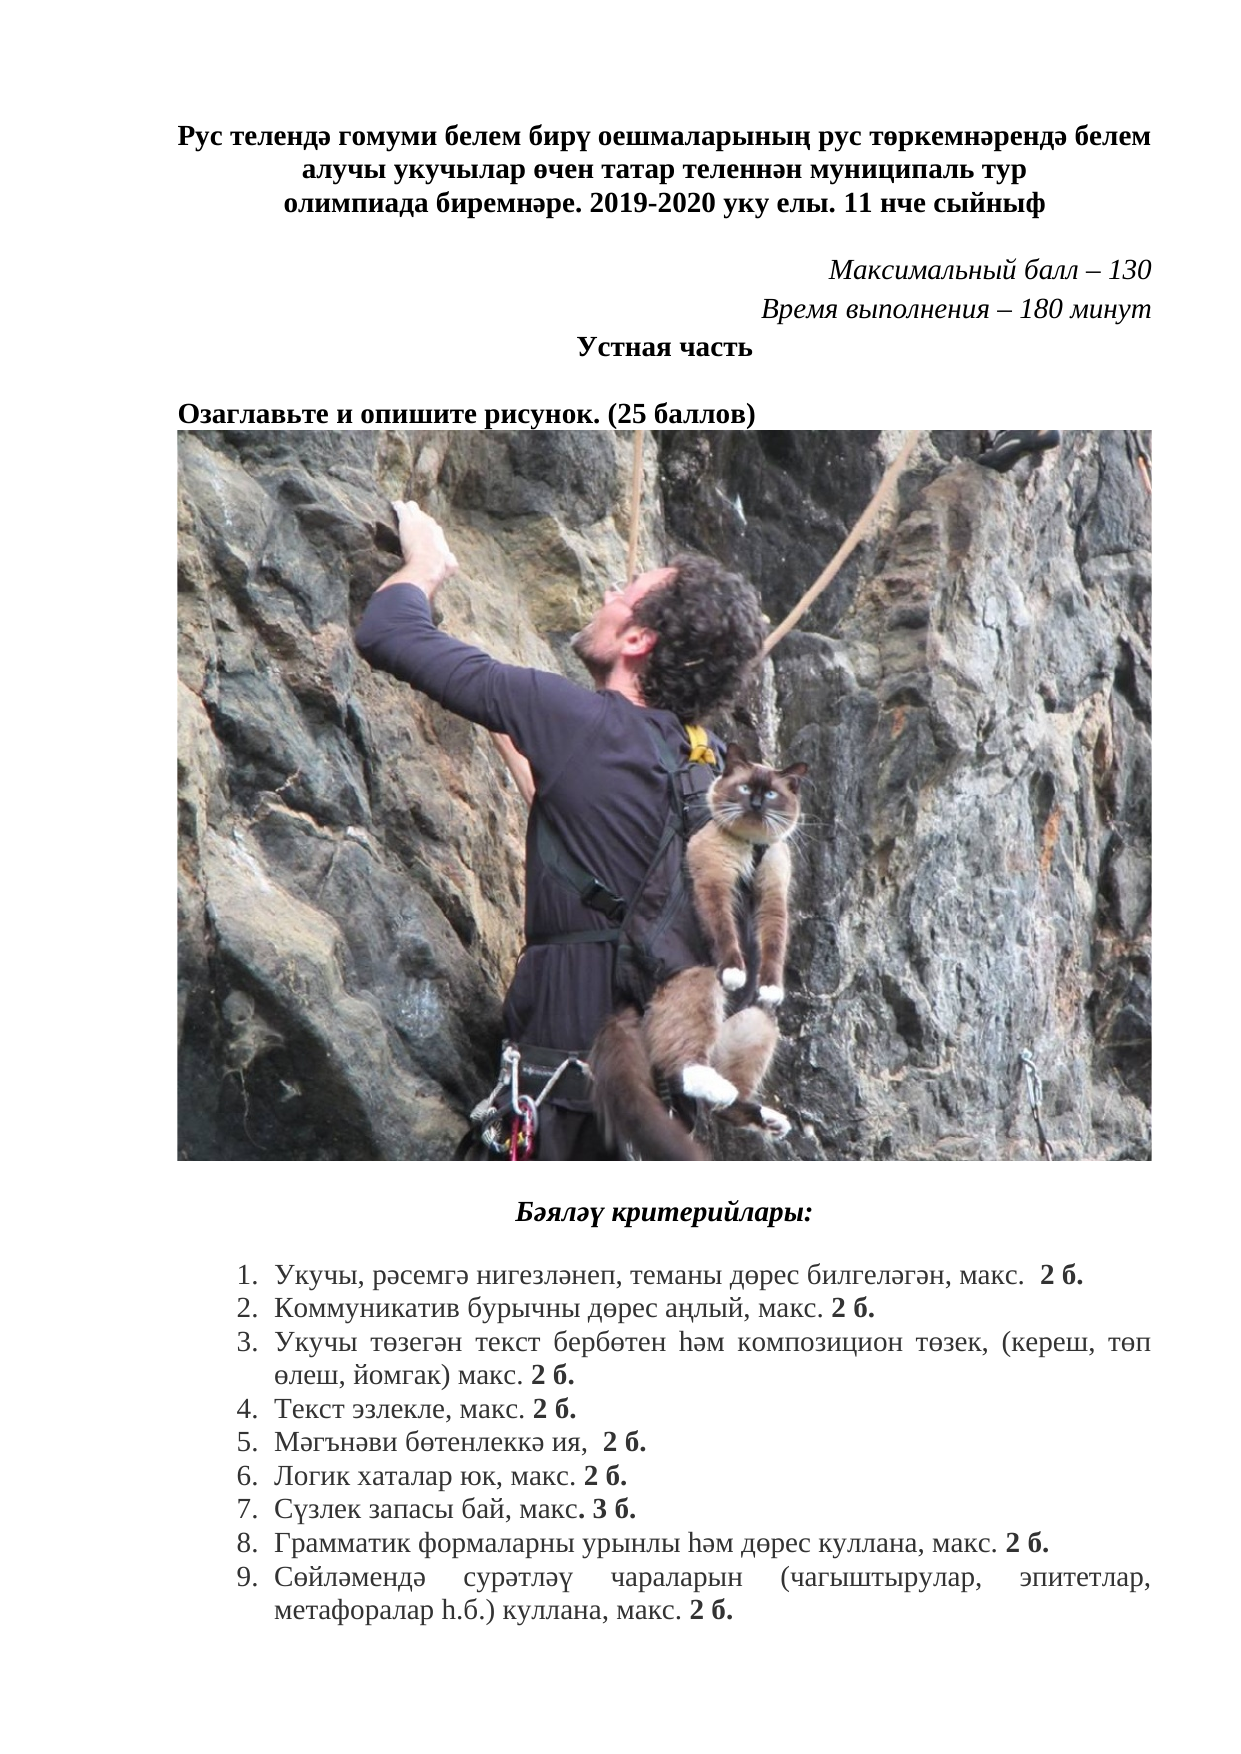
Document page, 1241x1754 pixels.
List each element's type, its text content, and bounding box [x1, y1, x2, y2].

list Сөйләмендә сурәтләү чараларын (чагыштырулар, эпитетлар, метафоралар һ.б.) куллана, макс. 2 б. [236, 1559, 1152, 1626]
picture [177, 430, 1152, 1161]
text Устная часть [177, 329, 1152, 363]
list Укучы, рәсемгә нигезләнеп, теманы дөрес билгеләгән, макс. 2 б. [236, 1257, 1152, 1290]
list Логик хаталар юк, макс. 2 б. [236, 1458, 1152, 1492]
text Озаглавьте и опишите рисунок. (25 баллов) [177, 396, 1152, 430]
list Мәгънәви бөтенлеккә ия, 2 б. [236, 1424, 1152, 1458]
list Сүзлек запасы бай, макс. 3 б. [236, 1492, 1152, 1525]
text Максимальный балл – 130 [177, 252, 1152, 286]
text Рус телендә гомуми белем бирү оешмаларының рус төркемнәрендә белем алучы укучылар өчен татар теленнән муниципаль тур [177, 118, 1152, 185]
list Текст эзлекле, макс. 2 б. [236, 1391, 1152, 1424]
text Время выполнения – 180 минут [177, 291, 1152, 324]
list Грамматик формаларны урынлы һәм дөрес куллана, макс. 2 б. [236, 1525, 1152, 1559]
list Укучы төзегән текст бербөтен һәм композицион төзек, (кереш, төп өлеш, йомгак) макс. 2 б. [236, 1324, 1152, 1391]
text олимпиада биремнәре. 2019-2020 уку елы. 11 нче сыйныф [177, 185, 1152, 219]
text Бәяләү критерийлары: [177, 1194, 1152, 1228]
list Коммуникатив бурычны дөрес аңлый, макс. 2 б. [236, 1290, 1152, 1324]
